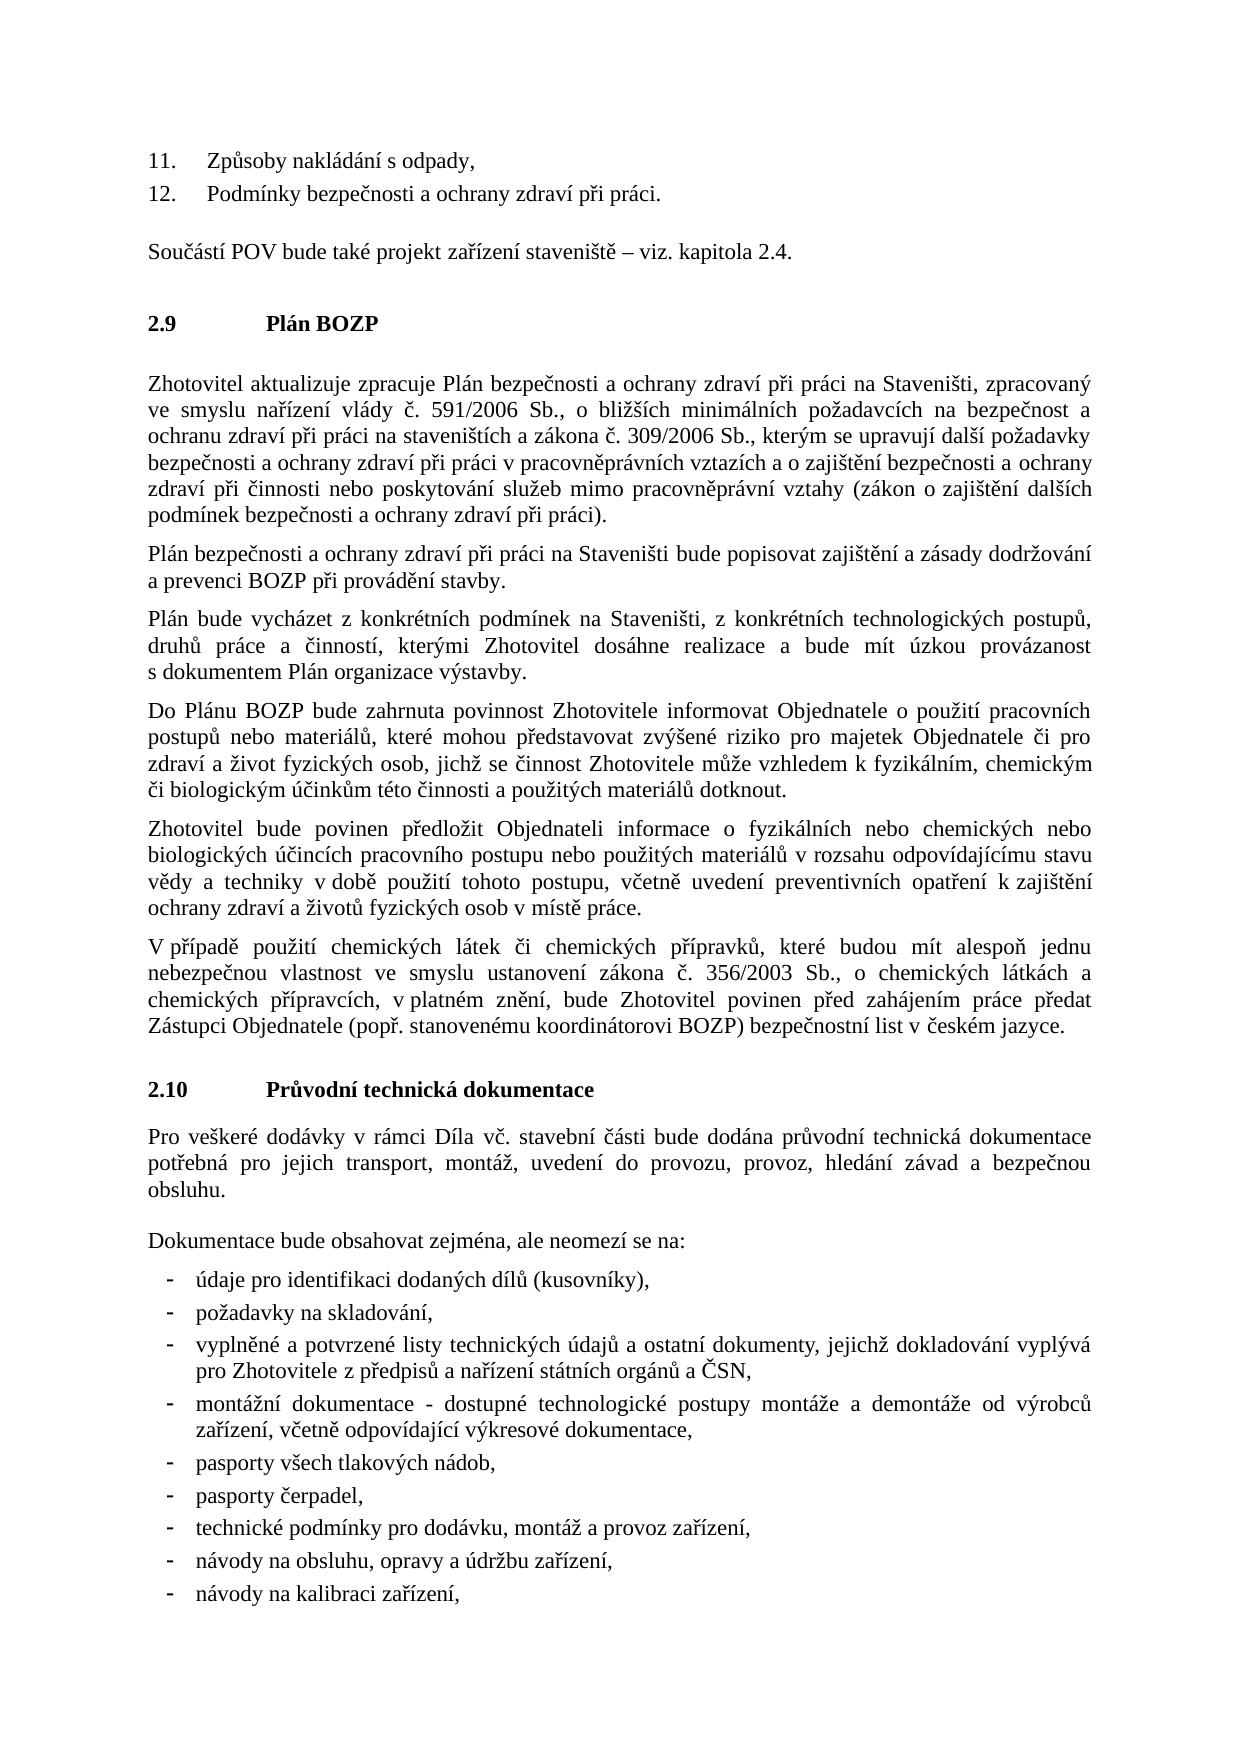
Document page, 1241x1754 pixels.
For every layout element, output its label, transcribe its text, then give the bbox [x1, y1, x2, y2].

text montážní dokumentace - dostupné technologické postupy montáže a demontáže od výrobců zařízení, včetně odpovídající výkresové dokumentace, [166, 1390, 1093, 1443]
text návody na kalibraci zařízení, [166, 1579, 1093, 1606]
text pasporty všech tlakových nádob, [166, 1449, 1093, 1476]
text technické podmínky pro dodávku, montáž a provoz zařízení, [166, 1514, 1093, 1541]
text vyplněné a potvrzené listy technických údajů a ostatní dokumenty, jejichž dokladování vyplývá pro Zhotovitele z předpisů a nařízení státních orgánů a ČSN, [166, 1331, 1093, 1384]
subtitle Průvodní technická dokumentace [148, 1076, 1093, 1102]
text Zhotovitel aktualizuje zpracuje Plán bezpečnosti a ochrany zdraví při práci na Staveništi, zpracovaný ve smyslu nařízení vlády č. 591/2006 Sb., o bližších minimálních požadavcích na bezpečnost a ochranu zdraví při práci na staveništích a zákona č. 309/2006 Sb., kterým se upravují další požadavky bezpečnosti a ochrany zdraví při práci v pracovněprávních vztazích a o zajištění bezpečnosti a ochrany zdraví při činnosti nebo poskytování služeb mimo pracovněprávní vztahy (zákon o zajištění dalších podmínek bezpečnosti a ochrany zdraví při práci). [148, 370, 1093, 528]
subtitle Plán BOZP [148, 310, 1093, 336]
text Dokumentace bude obsahovat zejména, ale neomezí se na: [148, 1227, 1093, 1253]
list Podmínky bezpečnosti a ochrany zdraví při práci. [148, 180, 1093, 207]
text údaje pro identifikaci dodaných dílů (kusovníky), [166, 1266, 1093, 1292]
text Zhotovitel bude povinen předložit Objednateli informace o fyzikálních nebo chemických nebo biologických účincích pracovního postupu nebo použitých materiálů v rozsahu odpovídajícímu stavu vědy a techniky v době použití tohoto postupu, včetně uvedení preventivních opatření k zajištění ochrany zdraví a životů fyzických osob v místě práce. [148, 815, 1093, 920]
text V případě použití chemických látek či chemických přípravků, které budou mít alespoň jednu nebezpečnou vlastnost ve smyslu ustanovení zákona č. 356/2003 Sb., o chemických látkách a chemických přípravcích, v platném znění, bude Zhotovitel povinen před zahájením práce předat Zástupci Objednatele (popř. stanovenému koordinátorovi BOZP) bezpečnostní list v českém jazyce. [148, 933, 1093, 1038]
text Plán bezpečnosti a ochrany zdraví při práci na Staveništi bude popisovat zajištění a zásady dodržování a prevenci BOZP při provádění stavby. [148, 540, 1093, 593]
text Plán bude vycházet z konkrétních podmínek na Staveništi, z konkrétních technologických postupů, druhů práce a činností, kterými Zhotovitel dosáhne realizace a bude mít úzkou provázanost s dokumentem Plán organizace výstavby. [148, 606, 1093, 684]
text Součástí POV bude také projekt zařízení staveniště – viz. kapitola 2.4. [148, 238, 1093, 264]
text pasporty čerpadel, [166, 1482, 1093, 1508]
text požadavky na skladování, [166, 1298, 1093, 1325]
text Do Plánu BOZP bude zahrnuta povinnost Zhotovitele informovat Objednatele o použití pracovních postupů nebo materiálů, které mohou představovat zvýšené riziko pro majetek Objednatele či pro zdraví a život fyzických osob, jichž se činnost Zhotovitele může vzhledem k fyzikálním, chemickým či biologickým účinkům této činnosti a použitých materiálů dotknout. [148, 697, 1093, 802]
text návody na obsluhu, opravy a údržbu zařízení, [166, 1547, 1093, 1573]
text Pro veškeré dodávky v rámci Díla vč. stavební části bude dodána průvodní technická dokumentace potřebná pro jejich transport, montáž, uvedení do provozu, provoz, hledání závad a bezpečnou obsluhu. [148, 1123, 1093, 1202]
list Způsoby nakládání s odpady, [148, 148, 1093, 174]
